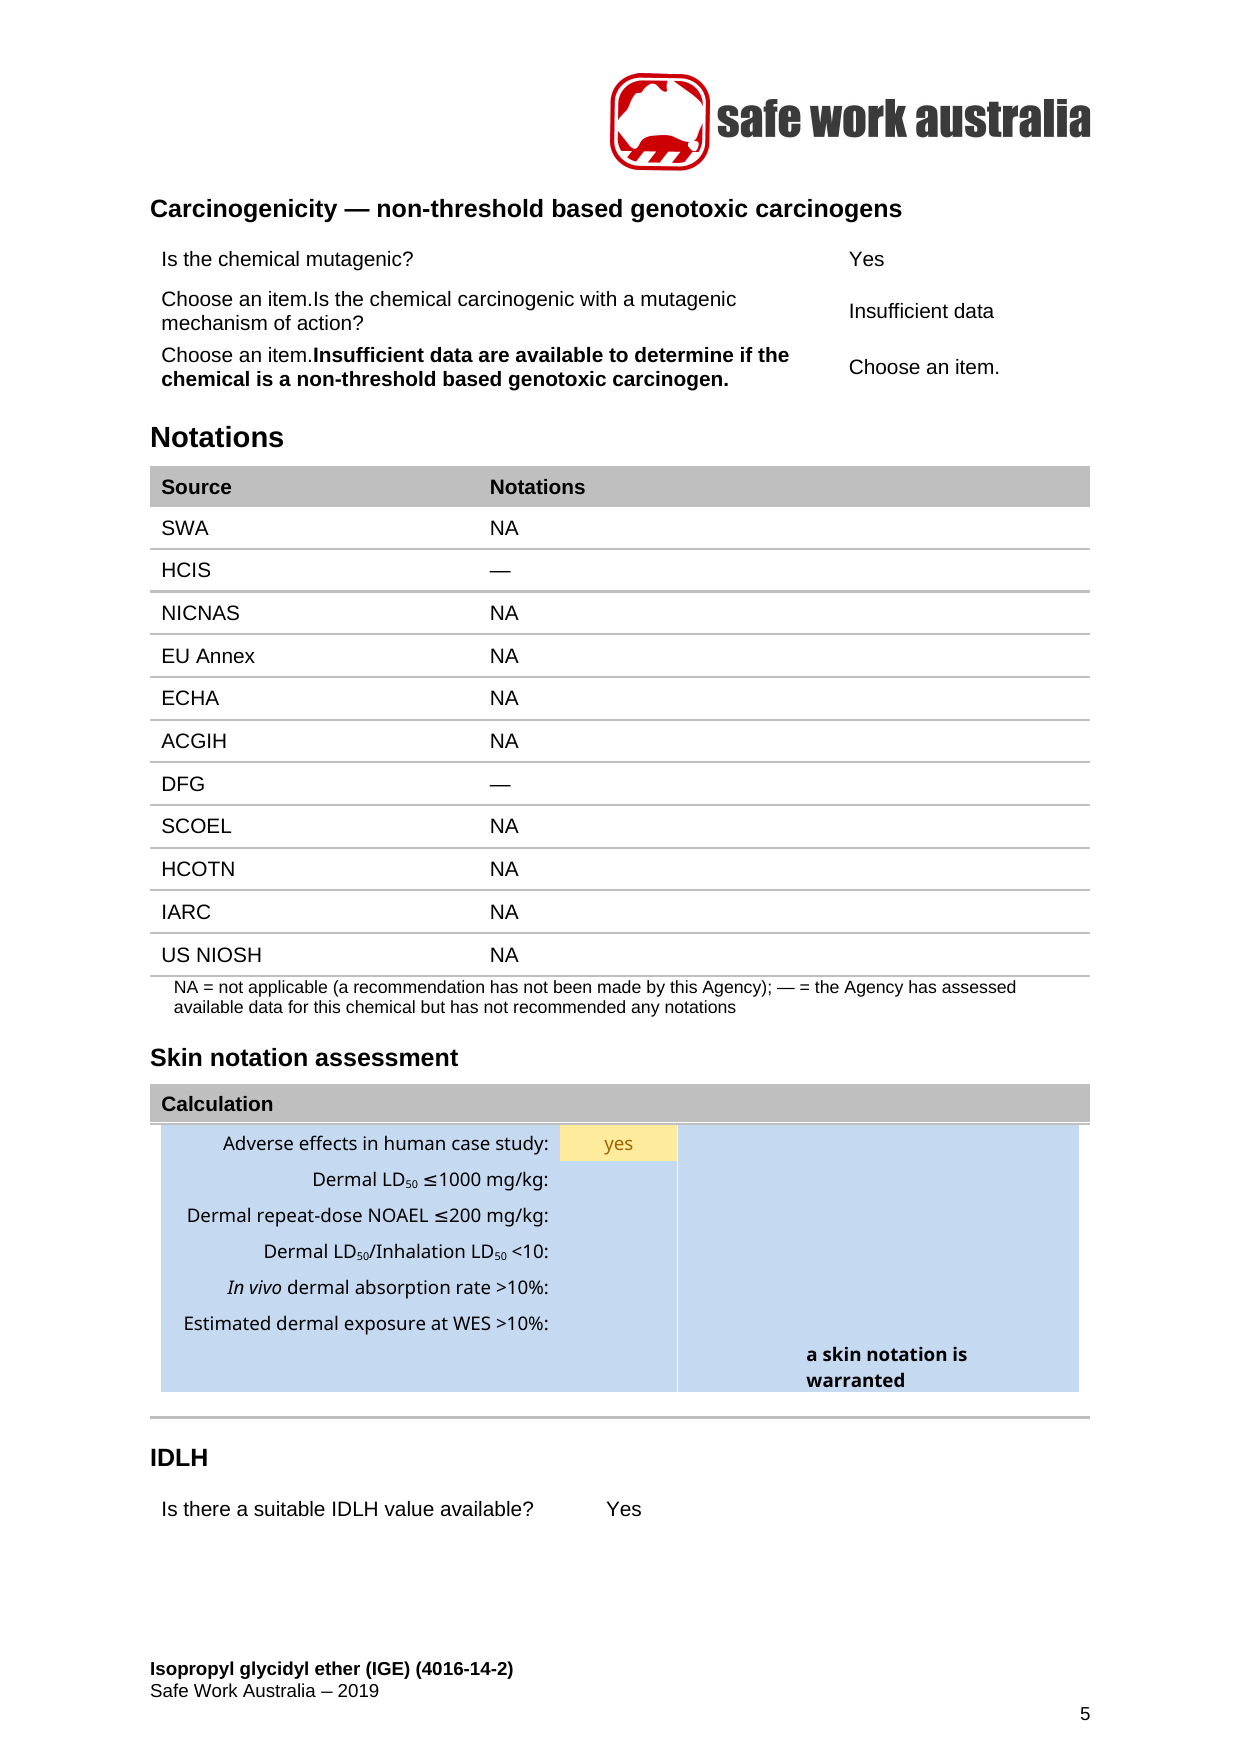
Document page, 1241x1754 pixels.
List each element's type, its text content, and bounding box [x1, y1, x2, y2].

table_cell NICNAS [150, 593, 478, 633]
table_cell NA [478, 849, 1090, 889]
table_cell NA [478, 806, 1090, 847]
subtitle IDLH [150, 1443, 1090, 1472]
table_cell NA [478, 635, 1090, 676]
table_cell US NIOSH [150, 934, 478, 975]
table_cell NA [478, 593, 1090, 633]
subtitle Skin notation assessment [150, 1043, 1090, 1071]
table_cell HCOTN [150, 849, 478, 889]
table_cell NA [478, 934, 1090, 975]
table_cell NA [478, 721, 1090, 761]
table_cell — [478, 763, 1090, 804]
table_cell SCOEL [150, 806, 478, 847]
table_cell ACGIH [150, 721, 478, 761]
table_cell SWA [150, 507, 478, 548]
table_cell [837, 339, 1090, 395]
table_cell EU Annex [150, 635, 478, 676]
table_cell NA [478, 891, 1090, 932]
table_cell IARC [150, 891, 478, 932]
table_cell NA [478, 507, 1090, 548]
table_header Calculation [150, 1086, 1090, 1122]
table_header Is there a suitable IDLH value available? [150, 1485, 594, 1532]
table_cell NA [478, 678, 1090, 718]
table_cell [150, 1125, 1090, 1416]
table_cell ECHA [150, 678, 478, 718]
table_cell DFG [150, 763, 478, 804]
table_cell Is the chemical carcinogenic with a mutagenic mechanism of action? [150, 283, 837, 339]
table_header Notations [478, 469, 1090, 505]
subtitle Carcinogenicity — non-threshold based genotoxic carcinogens [150, 194, 1090, 223]
table_cell HCIS [150, 550, 478, 590]
table_header Is the chemical mutagenic? [150, 236, 837, 283]
picture [607, 73, 1091, 171]
table_cell — [478, 550, 1090, 590]
table_header Source [150, 469, 478, 505]
subtitle Notations [150, 420, 1090, 454]
text NA = not applicable (a recommendation has not been made by this Agency); — = the Agency has assessed available data for this chemical but has not recommended any notations [174, 977, 1090, 1018]
